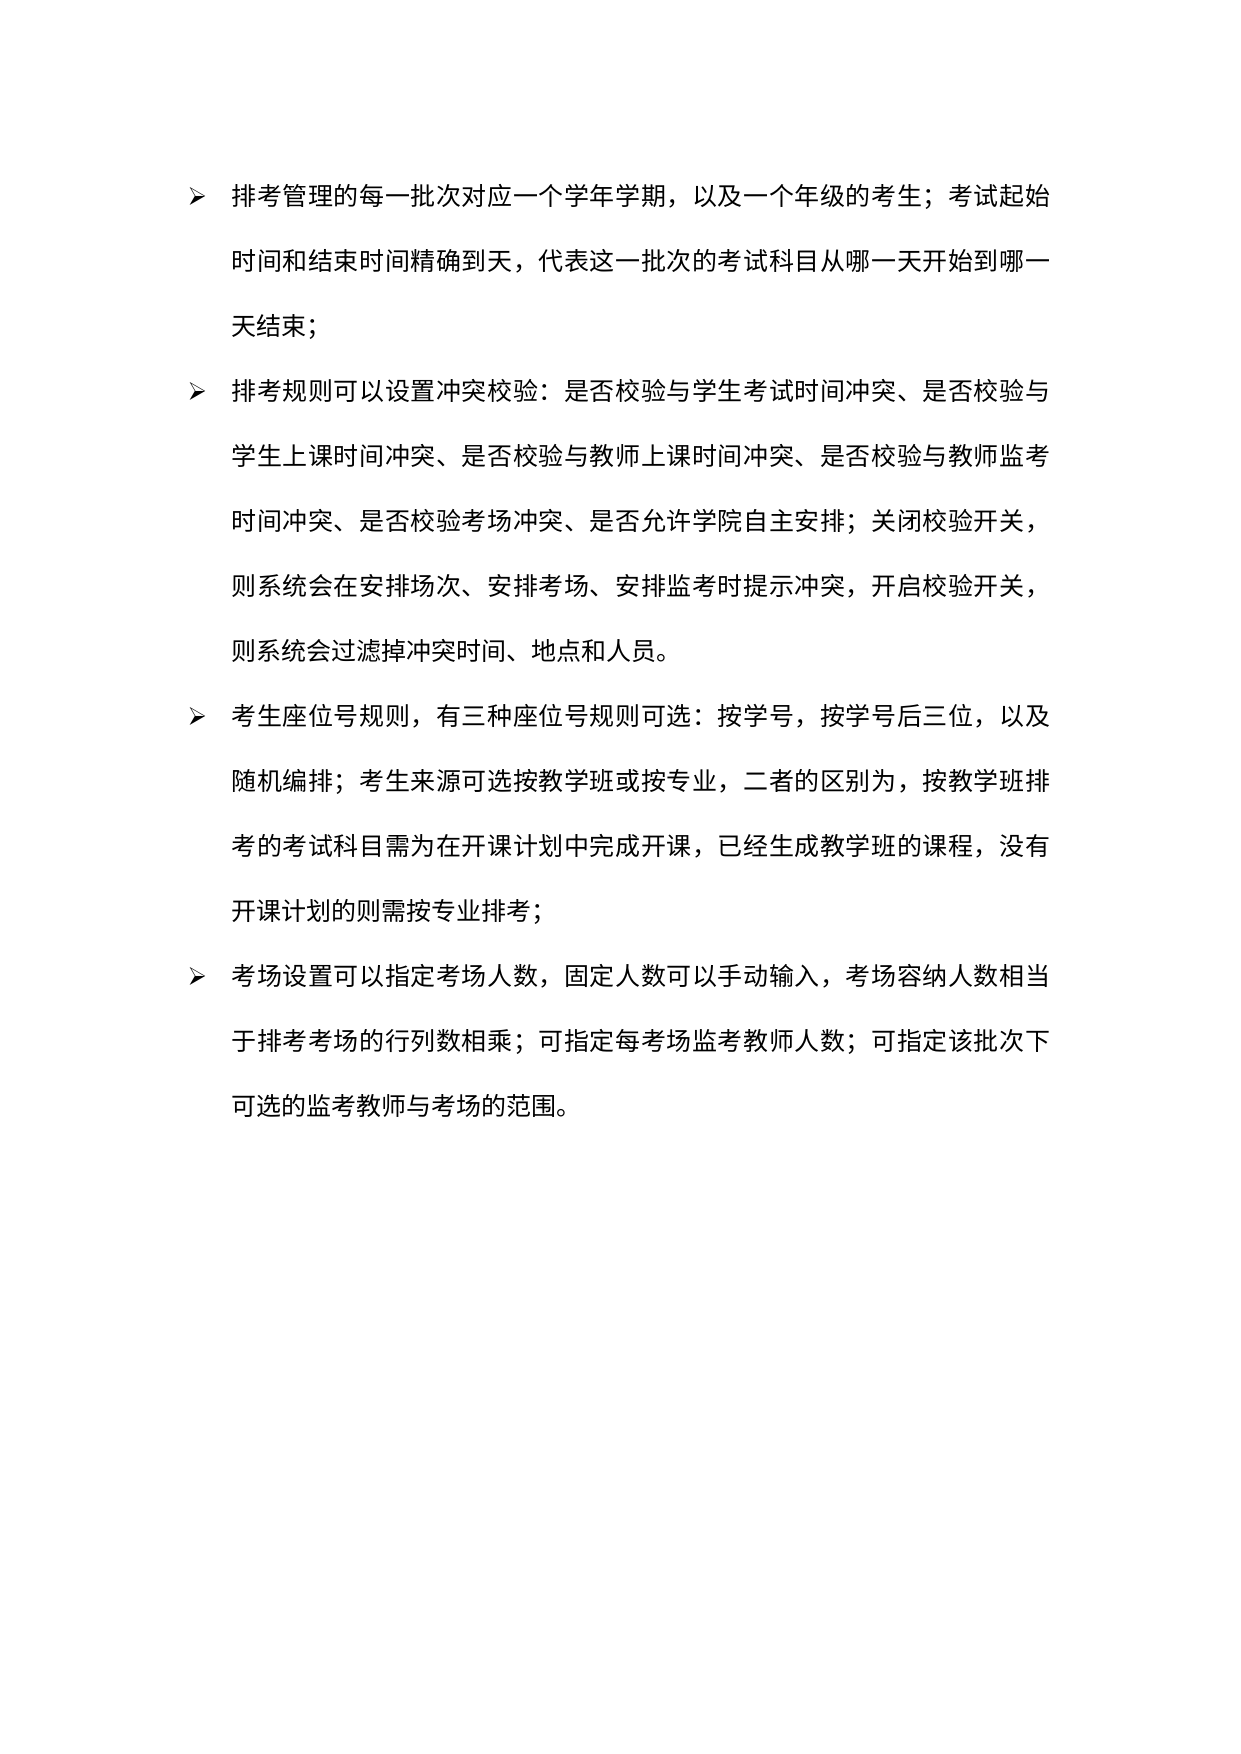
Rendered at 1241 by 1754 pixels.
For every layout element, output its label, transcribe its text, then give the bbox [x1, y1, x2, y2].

list 排考管理的每一批次对应一个学年学期，以及一个年级的考生；考试起始时间和结束时间精确到天，代表这一批次的考试科目从哪一天开始到哪一天结束； [187, 162, 1053, 357]
list 考场设置可以指定考场人数，固定人数可以手动输入，考场容纳人数相当于排考考场的行列数相乘；可指定每考场监考教师人数；可指定该批次下可选的监考教师与考场的范围。 [187, 942, 1053, 1137]
list 排考规则可以设置冲突校验：是否校验与学生考试时间冲突、是否校验与学生上课时间冲突、是否校验与教师上课时间冲突、是否校验与教师监考时间冲突、是否校验考场冲突、是否允许学院自主安排；关闭校验开关，则系统会在安排场次、安排考场、安排监考时提示冲突，开启校验开关，则系统会过滤掉冲突时间、地点和人员。 [187, 357, 1053, 682]
list 考生座位号规则，有三种座位号规则可选：按学号，按学号后三位，以及随机编排；考生来源可选按教学班或按专业，二者的区别为，按教学班排考的考试科目需为在开课计划中完成开课，已经生成教学班的课程，没有开课计划的则需按专业排考； [187, 682, 1053, 942]
